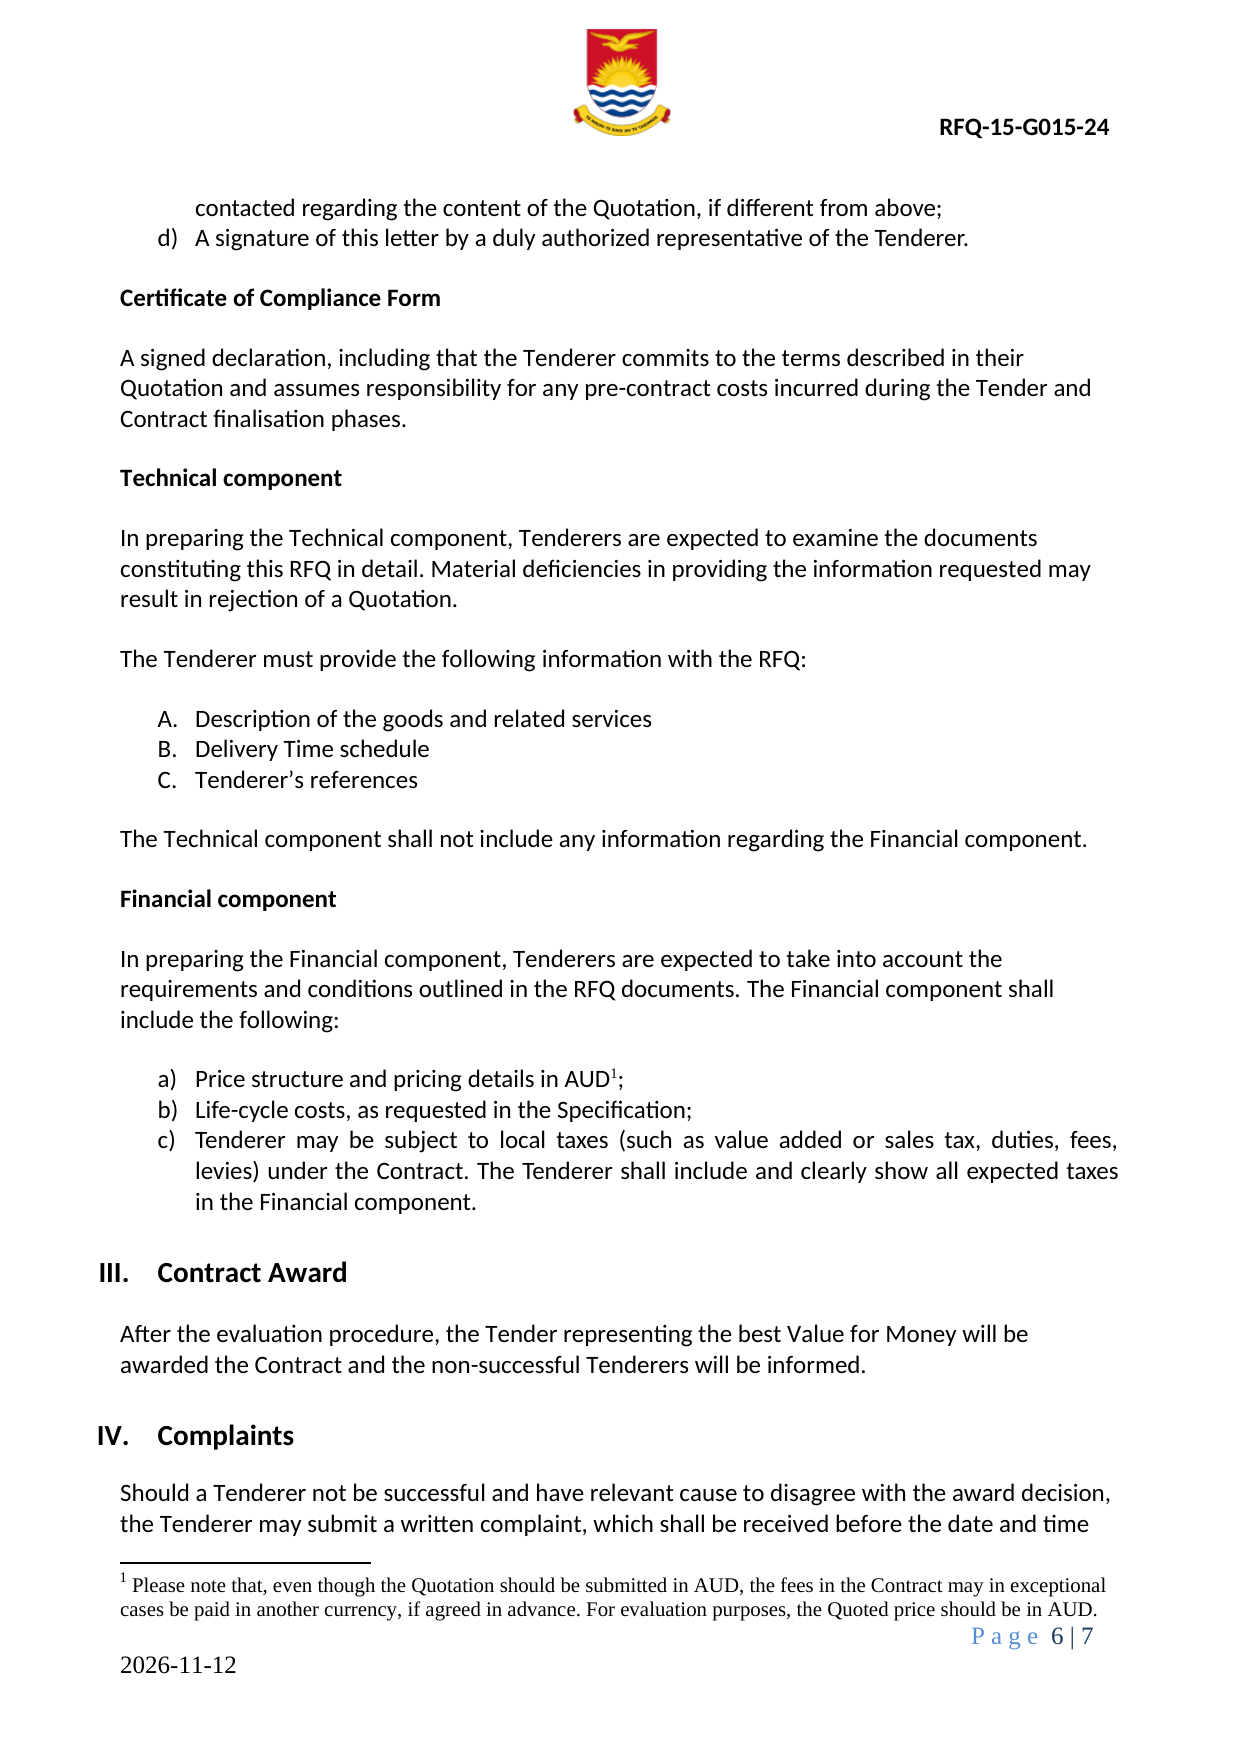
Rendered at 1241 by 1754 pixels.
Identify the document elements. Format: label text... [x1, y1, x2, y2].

list Delivery Time schedule [157, 733, 1120, 764]
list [157, 192, 1120, 222]
list Life-cycle costs, as requested in the Specification; [157, 1094, 1120, 1124]
subtitle Technical component [120, 463, 1120, 493]
text The Tenderer must provide the following information with the RFQ: [120, 643, 1120, 673]
subtitle Certificate of Compliance Form [120, 282, 1120, 313]
text In preparing the Technical component, Tenderers are expected to examine the documents constituting this RFQ in detail. Material deficiencies in providing the information requested may result in rejection of a Quotation. [120, 522, 1120, 614]
list Tenderer’s references [157, 764, 1120, 794]
subtitle Complaints [129, 1417, 1120, 1453]
list Price structure and pricing details in AUD; [157, 1063, 1120, 1094]
list Tenderer may be subject to local taxes (such as value added or sales tax, duties, fees, levies) under the Contract. The Tenderer shall include and clearly show all expected taxes in the Financial component. [157, 1124, 1120, 1216]
subtitle Contract Award [129, 1254, 1120, 1289]
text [120, 1478, 1120, 1539]
text In preparing the Financial component, Tenderers are expected to take into account the requirements and conditions outlined in the RFQ documents. The Financial component shall include the following: [120, 943, 1120, 1034]
subtitle Financial component [120, 883, 1120, 914]
picture [573, 29, 671, 136]
text A signed declaration, including that the Tenderer commits to the terms described in their Quotation and assumes responsibility for any pre-contract costs incurred during the Tender and Contract finalisation phases. [120, 342, 1120, 433]
text After the evaluation procedure, the Tender representing the best Value for Money will be awarded the Contract and the non-successful Tenderers will be informed. [120, 1318, 1120, 1379]
list Description of the goods and related services [157, 703, 1120, 733]
list A signature of this letter by a duly authorized representative of the Tenderer. [157, 222, 1120, 253]
text The Technical component shall not include any information regarding the Financial component. [120, 823, 1120, 854]
